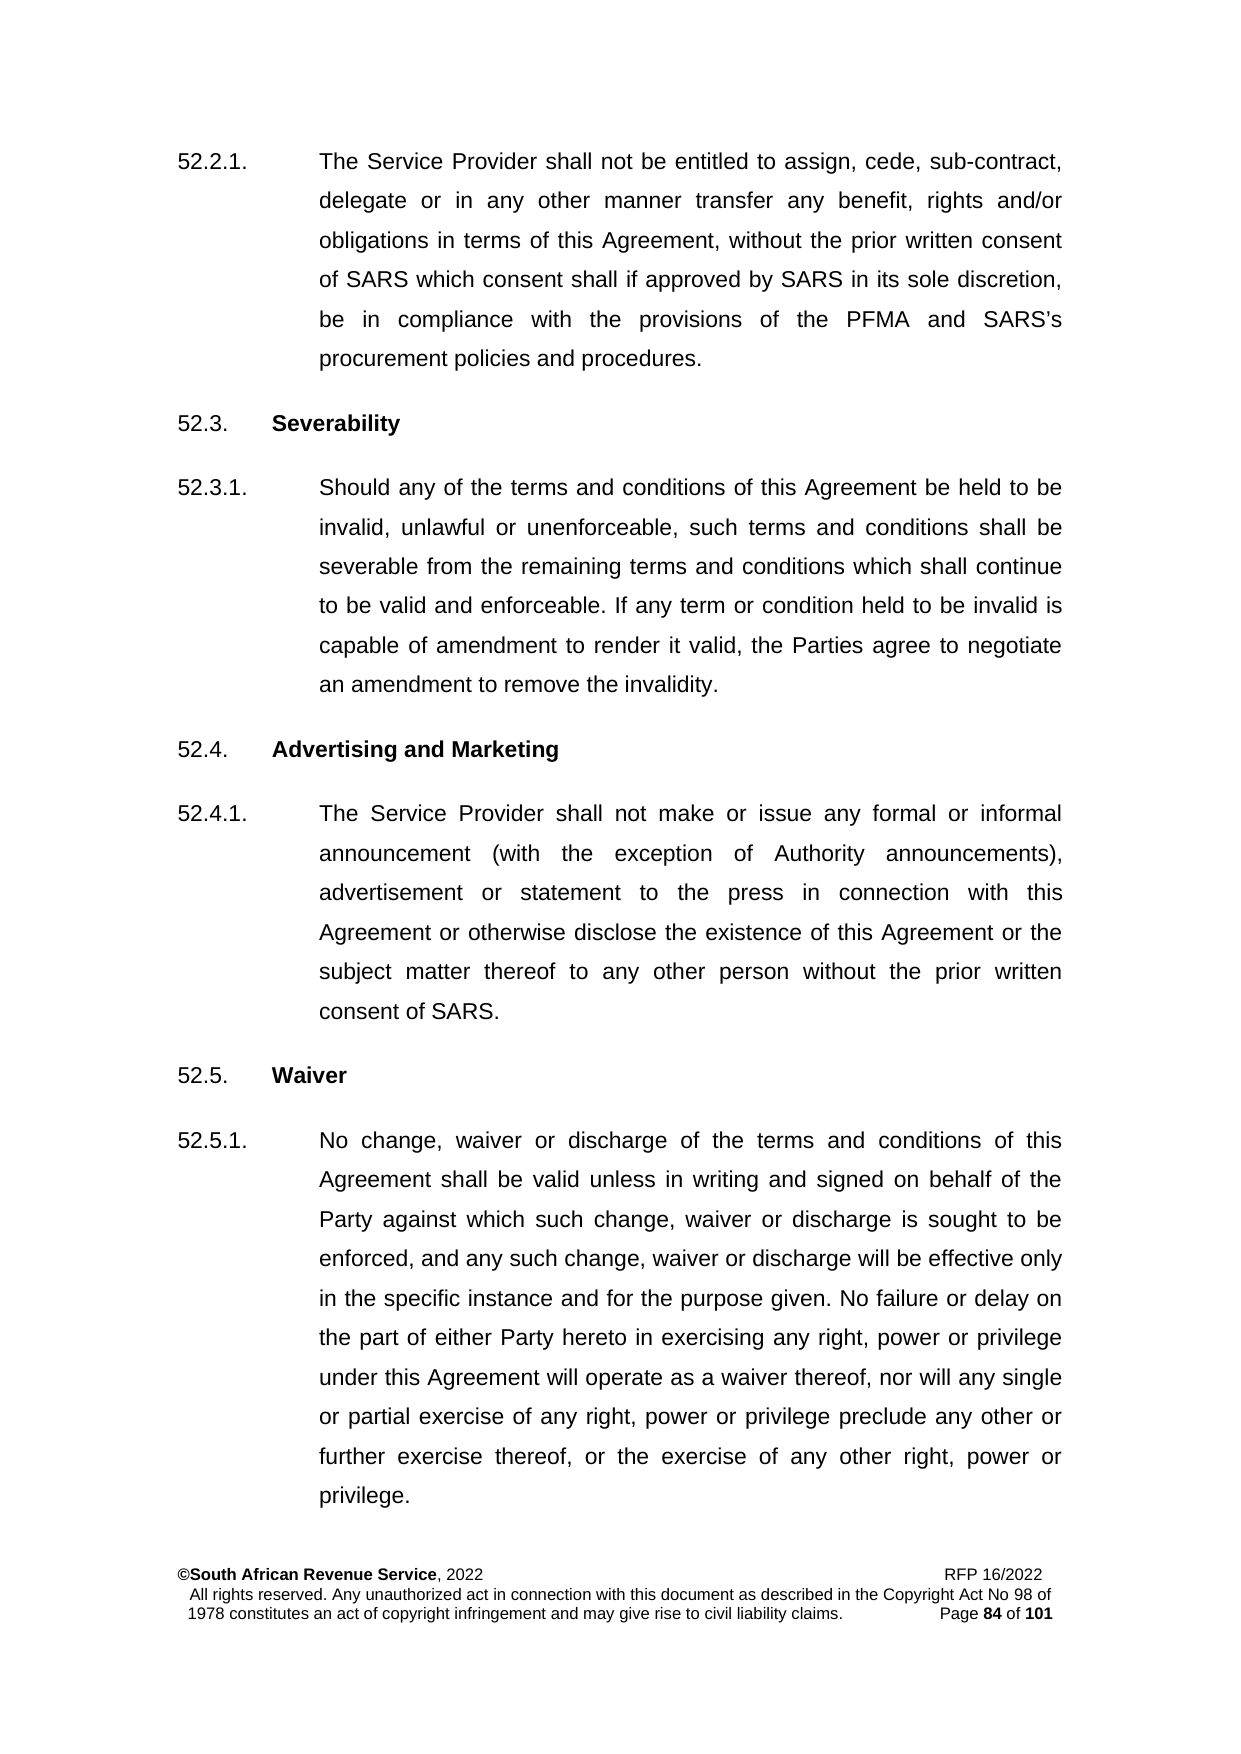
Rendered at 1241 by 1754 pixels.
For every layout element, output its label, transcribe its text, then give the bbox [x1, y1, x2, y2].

list Severability [177, 409, 1063, 436]
list The Service Provider shall not make or issue any formal or informal announcement (with the exception of Authority announcements), advertisement or statement to the press in connection with this Agreement or otherwise disclose the existence of this Agreement or the subject matter thereof to any other person without the prior written consent of SARS. [177, 800, 1063, 1024]
list Advertising and Marketing [177, 736, 1063, 762]
list Should any of the terms and conditions of this Agreement be held to be invalid, unlawful or unenforceable, such terms and conditions shall be severable from the remaining terms and conditions which shall continue to be valid and enforceable. If any term or condition held to be invalid is capable of amendment to render it valid, the Parties agree to negotiate an amendment to remove the invalidity. [177, 474, 1063, 698]
list The Service Provider shall not be entitled to assign, cede, sub-contract, delegate or in any other manner transfer any benefit, rights and/or obligations in terms of this Agreement, without the prior written consent of SARS which consent shall if approved by SARS in its sole discretion, be in compliance with the provisions of the PFMA and SARS’s procurement policies and procedures. [177, 148, 1063, 371]
list No change, waiver or discharge of the terms and conditions of this Agreement shall be valid unless in writing and signed on behalf of the Party against which such change, waiver or discharge is sought to be enforced, and any such change, waiver or discharge will be effective only in the specific instance and for the purpose given. No failure or delay on the part of either Party hereto in exercising any right, power or privilege under this Agreement will operate as a waiver thereof, nor will any single or partial exercise of any right, power or privilege preclude any other or further exercise thereof, or the exercise of any other right, power or privilege. [177, 1127, 1063, 1508]
list Waiver [177, 1062, 1063, 1089]
